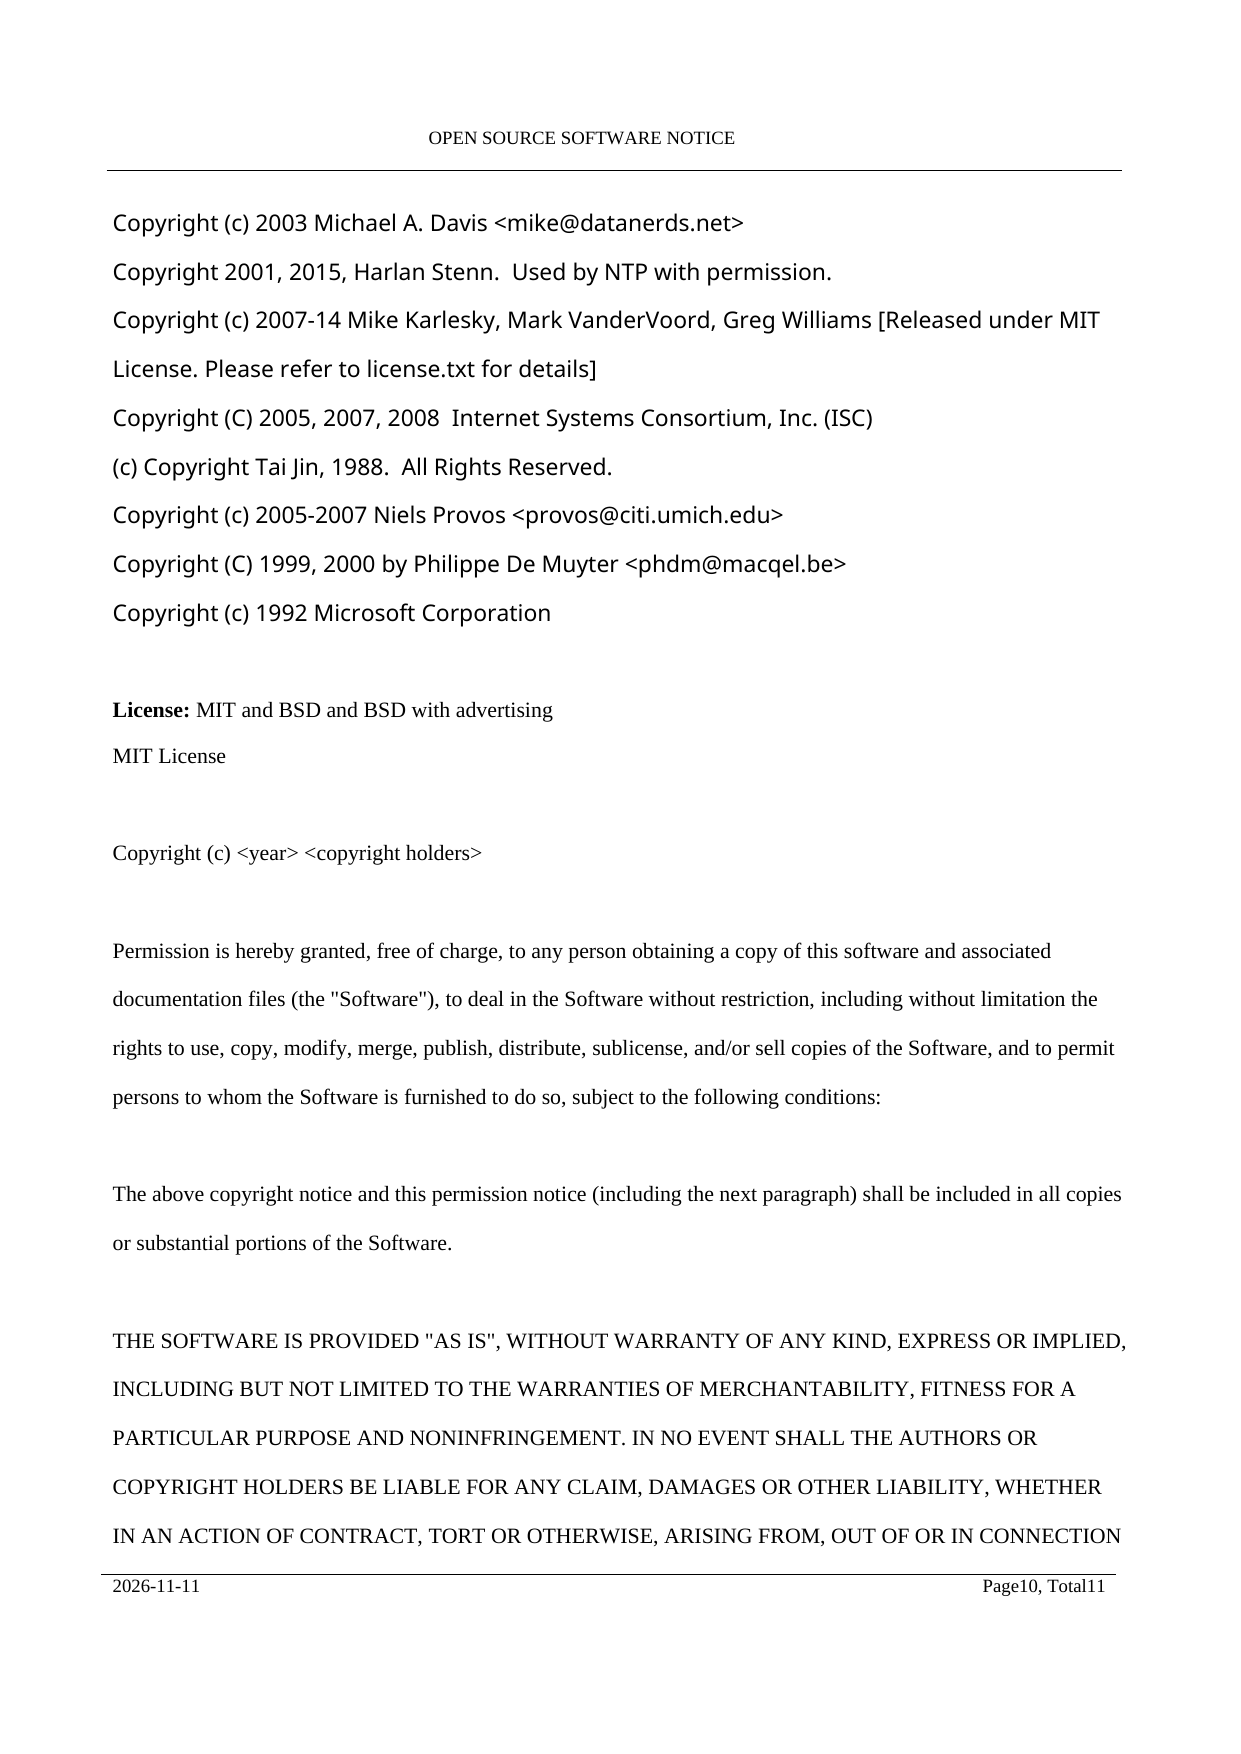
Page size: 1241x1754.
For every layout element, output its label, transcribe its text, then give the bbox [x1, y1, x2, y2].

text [112, 206, 1128, 678]
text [112, 739, 1128, 1551]
text License: MIT and BSD and BSD with advertising [112, 694, 1128, 726]
